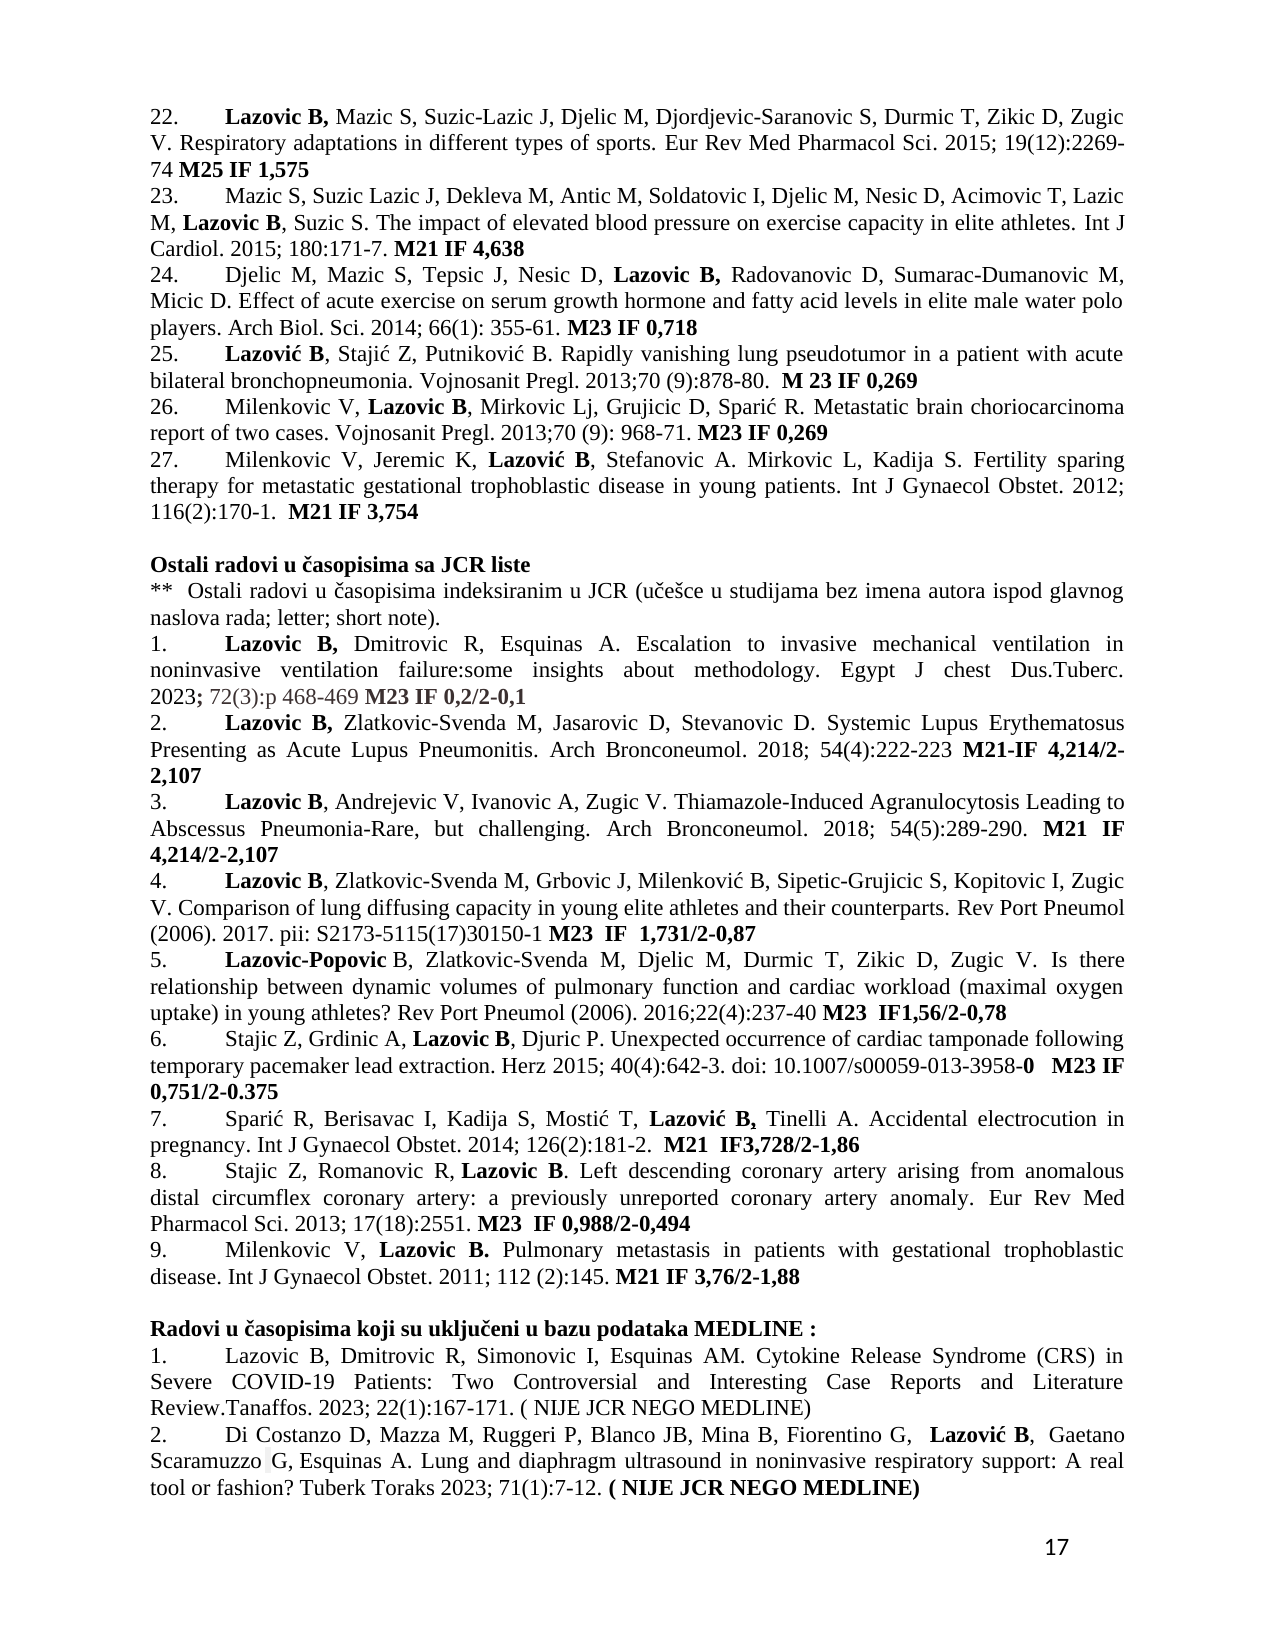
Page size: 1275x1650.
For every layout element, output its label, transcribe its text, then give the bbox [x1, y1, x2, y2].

list Lazovic B, Zlatkovic-Svenda M, Grbovic J, Milenković B, Sipetic-Grujicic S, Kopitovic I, Zugic V. Comparison of lung diffusing capacity in young elite athletes and their counterparts. Rev Port Pneumol (2006). 2017. pii: S2173-5115(17)30150-1 M23 IF 1,731/2-0,87 [150, 867, 1125, 946]
list Djelic M, Mazic S, Tepsic J, Nesic D, Lazovic B, Radovanovic D, Sumarac-Dumanovic M, Micic D. Effect of acute exercise on serum growth hormone and fatty acid levels in elite male water polo players. Arch Biol. Sci. 2014; 66(1): 355-61. M23 IF 0,718 [150, 261, 1125, 340]
list Lazovic B, Mazic S, Suzic-Lazic J, Djelic M, Djordjevic-Saranovic S, Durmic T, Zikic D, Zugic V. Respiratory adaptations in different types of sports. Eur Rev Med Pharmacol Sci. 2015; 19(12):2269-74 M25 IF 1,575 [150, 103, 1125, 182]
list Lazovic B, Dmitrovic R, Simonovic I, Esquinas AM. Cytokine Release Syndrome (CRS) in Severe COVID-19 Patients: Two Controversial and Interesting Case Reports and Literature Review.Tanaffos. 2023; 22(1):167-171. ( NIJE JCR NEGO MEDLINE) [150, 1342, 1125, 1421]
text ** Ostali radovi u časopisima indeksiranim u JCR (učešce u studijama bez imena autora ispod glavnog naslova rada; letter; short note). [150, 577, 1125, 630]
list Milenkovic V, Lazovic B, Mirkovic Lj, Grujicic D, Sparić R. Metastatic brain choriocarcinoma report of two cases. Vojnosanit Pregl. 2013;70 (9): 968-71. M23 IF 0,269 [150, 393, 1125, 446]
text Radovi u časopisima koji su uključeni u bazu podataka MEDLINE : [150, 1315, 1125, 1342]
list Stajic Z, Grdinic A, Lazovic B, Djuric P. Unexpected occurrence of cardiac tamponade following temporary pacemaker lead extraction. Herz 2015; 40(4):642-3. doi: 10.1007/s00059-013-3958-0 M23 IF 0,751/2-0.375 [150, 1026, 1125, 1104]
list Stajic Z, Romanovic R, Lazovic B. Left descending coronary artery arising from anomalous distal circumflex coronary artery: a previously unreported coronary artery anomaly. Eur Rev Med Pharmacol Sci. 2013; 17(18):2551. M23 IF 0,988/2-0,494 [150, 1157, 1125, 1236]
text Ostali radovi u časopisima sa JCR liste [150, 551, 1125, 577]
list Milenkovic V, Jeremic K, Lazović B, Stefanovic A. Mirkovic L, Kadija S. Fertility sparing therapy for metastatic gestational trophoblastic disease in young patients. Int J Gynaecol Obstet. 2012; 116(2):170-1. M21 IF 3,754 [150, 446, 1125, 525]
list Sparić R, Berisavac I, Kadija S, Mostić T, Lazović B, Tinelli A. Accidental electrocution in pregnancy. Int J Gynaecol Obstet. 2014; 126(2):181-2. M21 IF3,728/2-1,86 [150, 1104, 1125, 1157]
list Lazovic-Popovic B, Zlatkovic-Svenda M, Djelic M, Durmic T, Zikic D, Zugic V. Is there relationship between dynamic volumes of pulmonary function and cardiac workload (maximal oxygen uptake) in young athletes? Rev Port Pneumol (2006). 2016;22(4):237-40 M23 IF1,56/2-0,78 [150, 946, 1125, 1026]
list Milenkovic V, Lazovic B. Pulmonary metastasis in patients with gestational trophoblastic disease. Int J Gynaecol Obstet. 2011; 112 (2):145. M21 IF 3,76/2-1,88 [150, 1236, 1125, 1289]
list Mazic S, Suzic Lazic J, Dekleva M, Antic M, Soldatovic I, Djelic M, Nesic D, Acimovic T, Lazic M, Lazovic B, Suzic S. The impact of elevated blood pressure on exercise capacity in elite athletes. Int J Cardiol. 2015; 180:171-7. M21 IF 4,638 [150, 182, 1125, 261]
list Lazovic B, Dmitrovic R, Esquinas A. Escalation to invasive mechanical ventilation in noninvasive ventilation failure:some insights about methodology. Egypt J chest Dus.Tuberc. 2023; 72(3):p 468-469 M23 IF 0,2/2-0,1 [150, 630, 1125, 709]
list Lazovic B, Zlatkovic-Svenda M, Jasarovic D, Stevanovic D. Systemic Lupus Erythematosus Presenting as Acute Lupus Pneumonitis. Arch Bronconeumol. 2018; 54(4):222-223 M21-IF 4,214/2-2,107 [150, 709, 1125, 788]
list Lazovic B, Andrejevic V, Ivanovic A, Zugic V. Thiamazole-Induced Agranulocytosis Leading to Abscessus Pneumonia-Rare, but challenging. Arch Bronconeumol. 2018; 54(5):289-290. M21 IF 4,214/2-2,107 [150, 788, 1125, 867]
list Di Costanzo D, Mazza M, Ruggeri P, Blanco JB, Mina B, Fiorentino G, Lazović B, Gaetano Scaramuzzo G, Esquinas A. Lung and diaphragm ultrasound in noninvasive respiratory support: A real tool or fashion? Tuberk Toraks 2023; 71(1):7-12. ( NIJE JCR NEGO MEDLINE) [150, 1421, 1125, 1500]
list Lazović B, Stajić Z, Putniković B. Rapidly vanishing lung pseudotumor in a patient with acute bilateral bronchopneumonia. Vojnosanit Pregl. 2013;70 (9):878-80. M 23 IF 0,269 [150, 340, 1125, 393]
